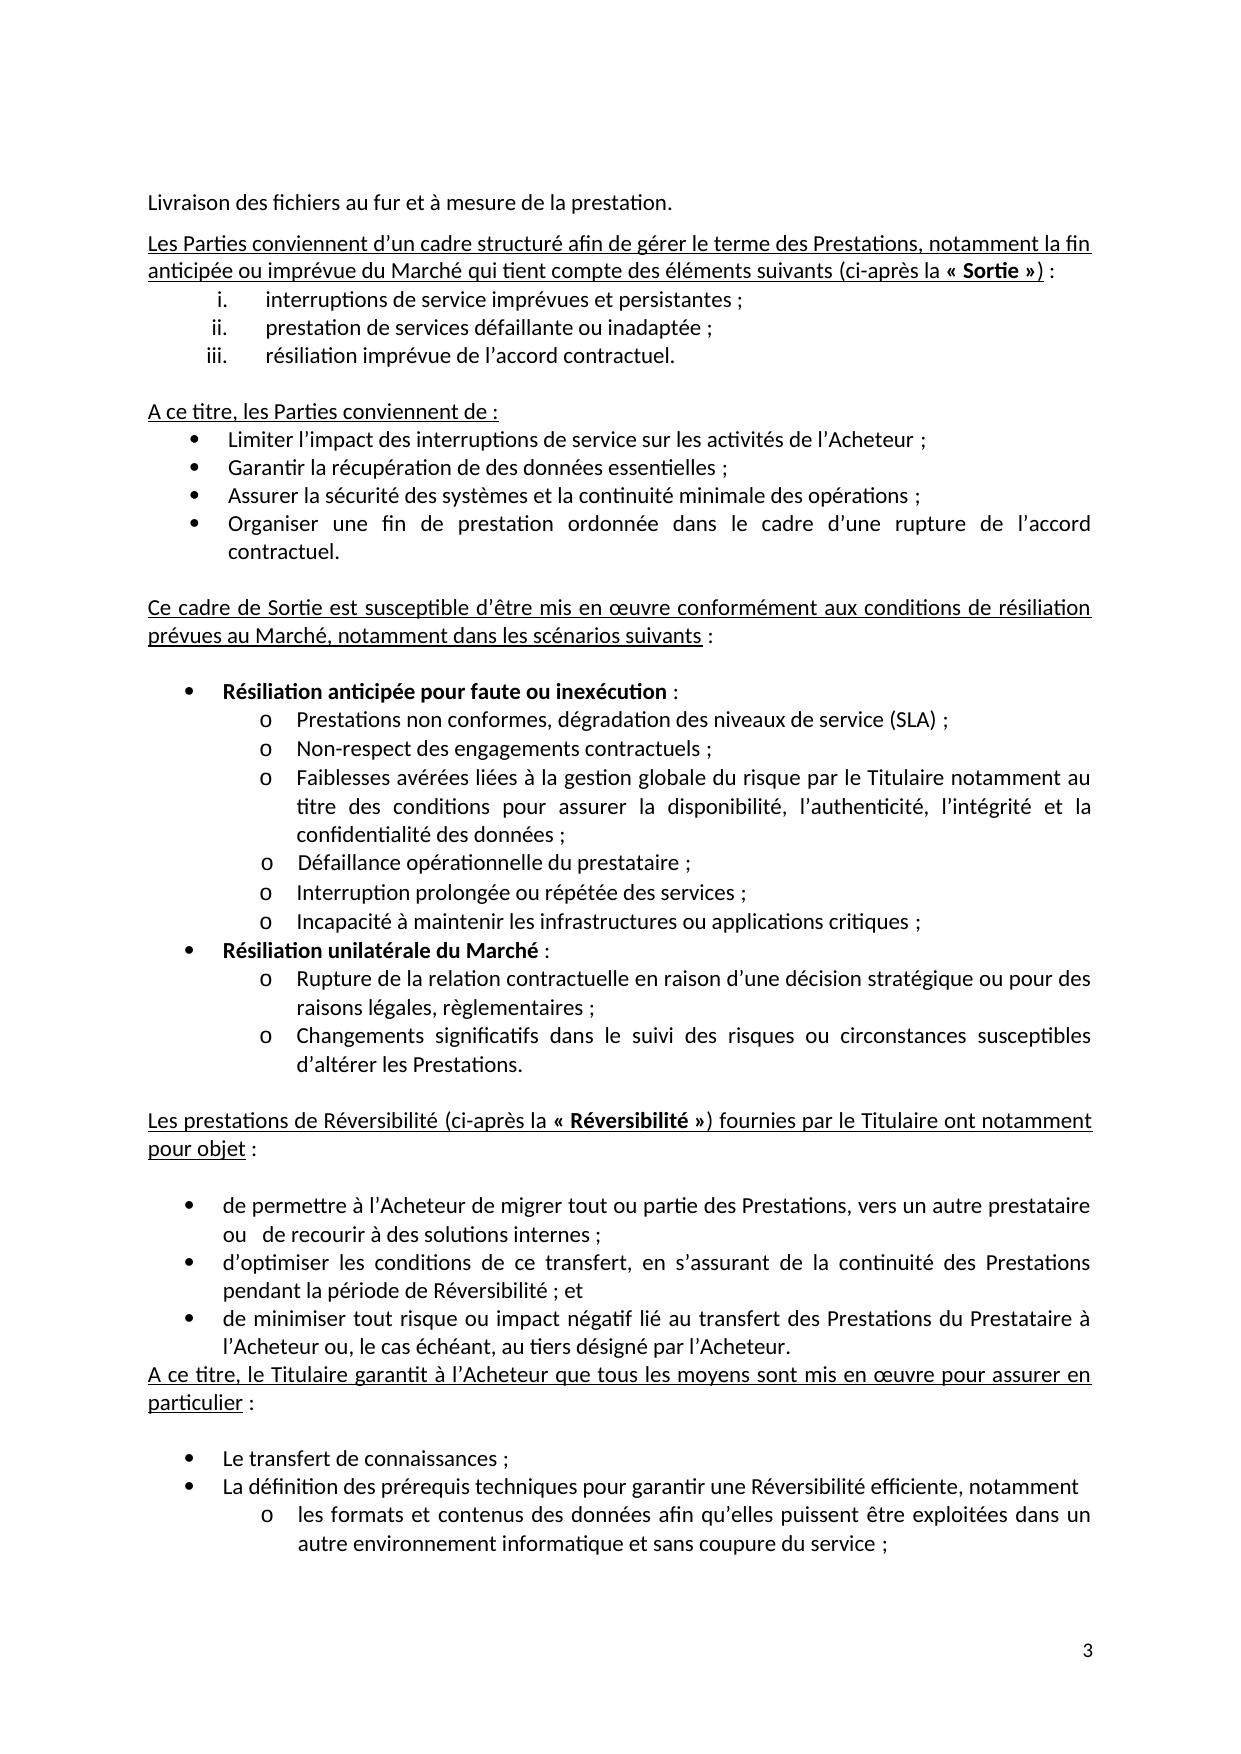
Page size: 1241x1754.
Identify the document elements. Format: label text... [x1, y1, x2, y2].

list Rupture de la relation contractuelle en raison d’une décision stratégique ou pour des raisons légales, règlementaires ; [259, 964, 1093, 1021]
list Assurer la sécurité des systèmes et la continuité minimale des opérations ; [190, 481, 1093, 509]
list La définition des prérequis techniques pour garantir une Réversibilité efficiente, notamment [185, 1530, 1093, 1558]
text Ce cadre de Sortie est susceptible d’être mis en œuvre conformément aux conditions de résiliation prévues au Marché, notamment dans les scénarios suivants : [148, 593, 1093, 649]
text Les Parties conviennent d’un cadre structuré afin de gérer le terme des Prestations, notamment la fin anticipée ou imprévue du Marché qui tient compte des éléments suivants (ci-après la « Sortie ») : [148, 229, 1093, 285]
list Résiliation anticipée pour faute ou inexécution : [185, 677, 1093, 705]
list Interruption prolongée ou répétée des services ; [259, 878, 1093, 907]
text A ce titre, le Titulaire garantit à l’Acheteur que tous les moyens sont mis en œuvre pour assurer en particulier : [148, 1418, 1093, 1474]
list prestation de services défaillante ou inadaptée ; [228, 313, 1093, 341]
list Les prestations de Réversibilité (ci-après la « Réversibilité ») fournies par le Titulaire ont notamment pour objet : [148, 1132, 1093, 1162]
list interruptions de service imprévues et persistantes ; [228, 285, 1093, 313]
list Incapacité à maintenir les infrastructures ou applications critiques ; [259, 907, 1093, 936]
list Défaillance opérationnelle du prestataire ; [260, 848, 1093, 878]
list de permettre à l’Acheteur de migrer tout ou partie des Prestations, vers un autre prestataire ou de recourir à des solutions internes ; [185, 1192, 1093, 1248]
list Résiliation unilatérale du Marché : [185, 936, 1093, 964]
list Changements significatifs dans le suivi des risques ou circonstances susceptibles d’altérer les Prestations. [259, 1021, 1093, 1078]
text A ce titre, les Parties conviennent de : [148, 397, 1093, 425]
list d’optimiser les conditions de ce transfert, en s’assurant de la continuité des Prestations pendant la période de Réversibilité ; et [185, 1277, 1093, 1333]
list Le transfert de connaissances ; [185, 1502, 1093, 1530]
list Garantir la récupération de des données essentielles ; [190, 453, 1093, 481]
list de minimiser tout risque ou impact négatif lié au transfert des Prestations du Prestataire à l’Acheteur ou, le cas échéant, au tiers désigné par l’Acheteur. [185, 1362, 1093, 1418]
list Non-respect des engagements contractuels ; [259, 734, 1093, 763]
list Limiter l’impact des interruptions de service sur les activités de l’Acheteur ; [190, 425, 1093, 453]
list Organiser une fin de prestation ordonnée dans le cadre d’une rupture de l’accord contractuel. [190, 509, 1093, 565]
list Prestations non conformes, dégradation des niveaux de service (SLA) ; [259, 705, 1093, 734]
list Faiblesses avérées liées à la gestion globale du risque par le Titulaire notamment au titre des conditions pour assurer la disponibilité, l’authenticité, l’intégrité et la confidentialité des données ; [259, 763, 1093, 848]
list résiliation imprévue de l’accord contractuel. [228, 341, 1093, 369]
list Les prestations de Réversibilité (ci-après la « Réversibilité ») fournies par le Titulaire ont notamment pour objet : [148, 1106, 1093, 1131]
text Livraison des fichiers au fur et à mesure de la prestation. [148, 188, 1093, 216]
